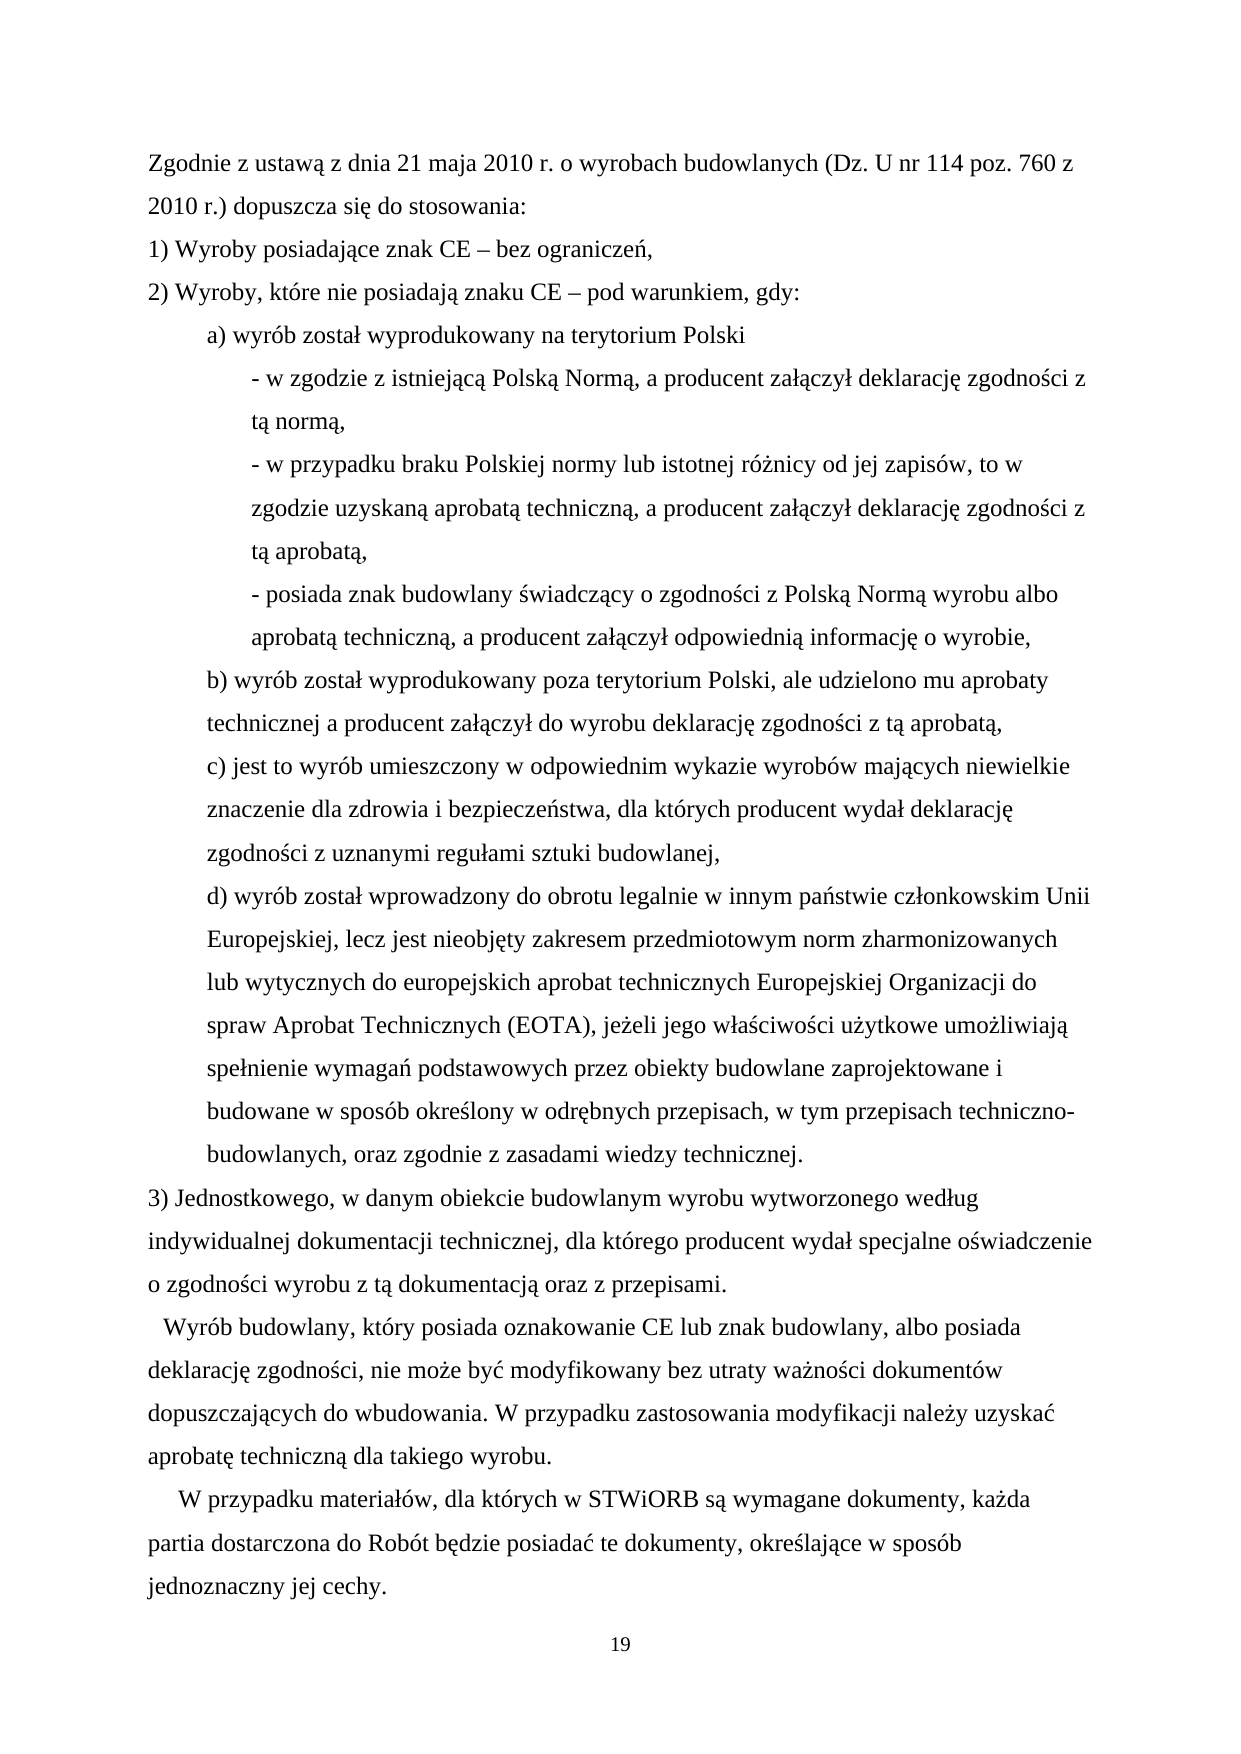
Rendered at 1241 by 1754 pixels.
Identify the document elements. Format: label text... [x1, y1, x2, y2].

text - w zgodzie z istniejącą Polską Normą, a producent załączył deklarację zgodności z tą normą, [251, 363, 1093, 435]
text b) wyrób został wyprodukowany poza terytorium Polski, ale udzielono mu aprobaty technicznej a producent załączył do wyrobu deklarację zgodności z tą aprobatą, [207, 665, 1093, 737]
text a) wyrób został wyprodukowany na terytorium Polski [207, 320, 1093, 349]
text - w przypadku braku Polskiej normy lub istotnej różnicy od jej zapisów, to w zgodzie uzyskaną aprobatą techniczną, a producent załączył deklarację zgodności z tą aprobatą, [251, 449, 1093, 564]
text d) wyrób został wprowadzony do obrotu legalnie w innym państwie członkowskim Unii Europejskiej, lecz jest nieobjęty zakresem przedmiotowym norm zharmonizowanych lub wytycznych do europejskich aprobat technicznych Europejskiej Organizacji do spraw Aprobat Technicznych (EOTA), jeżeli jego właściwości użytkowe umożliwiają spełnienie wymagań podstawowych przez obiekty budowlane zaprojektowane i budowane w sposób określony w odrębnych przepisach, w tym przepisach techniczno-budowlanych, oraz zgodnie z zasadami wiedzy technicznej. [207, 881, 1093, 1168]
text 3) Jednostkowego, w danym obiekcie budowlanym wyrobu wytworzonego według indywidualnej dokumentacji technicznej, dla którego producent wydał specjalne oświadczenie o zgodności wyrobu z tą dokumentacją oraz z przepisami. [148, 1183, 1093, 1298]
text W przypadku materiałów, dla których w STWiORB są wymagane dokumenty, każda partia dostarczona do Robót będzie posiadać te dokumenty, określające w sposób jednoznaczny jej cechy. [148, 1484, 1093, 1599]
text 1) Wyroby posiadające znak CE – bez ograniczeń, [148, 234, 1093, 263]
text c) jest to wyrób umieszczony w odpowiednim wykazie wyrobów mających niewielkie znaczenie dla zdrowia i bezpieczeństwa, dla których producent wydał deklarację zgodności z uznanymi regułami sztuki budowlanej, [207, 751, 1093, 866]
text - posiada znak budowlany świadczący o zgodności z Polską Normą wyrobu albo aprobatą techniczną, a producent załączył odpowiednią informację o wyrobie, [251, 579, 1093, 651]
text 2) Wyroby, które nie posiadają znaku CE – pod warunkiem, gdy: [148, 277, 1093, 306]
text Wyrób budowlany, który posiada oznakowanie CE lub znak budowlany, albo posiada deklarację zgodności, nie może być modyfikowany bez utraty ważności dokumentów dopuszczających do wbudowania. W przypadku zastosowania modyfikacji należy uzyskać aprobatę techniczną dla takiego wyrobu. [148, 1312, 1093, 1470]
text Zgodnie z ustawą z dnia 21 maja 2010 r. o wyrobach budowlanych (Dz. U nr 114 poz. 760 z 2010 r.) dopuszcza się do stosowania: [148, 148, 1093, 219]
